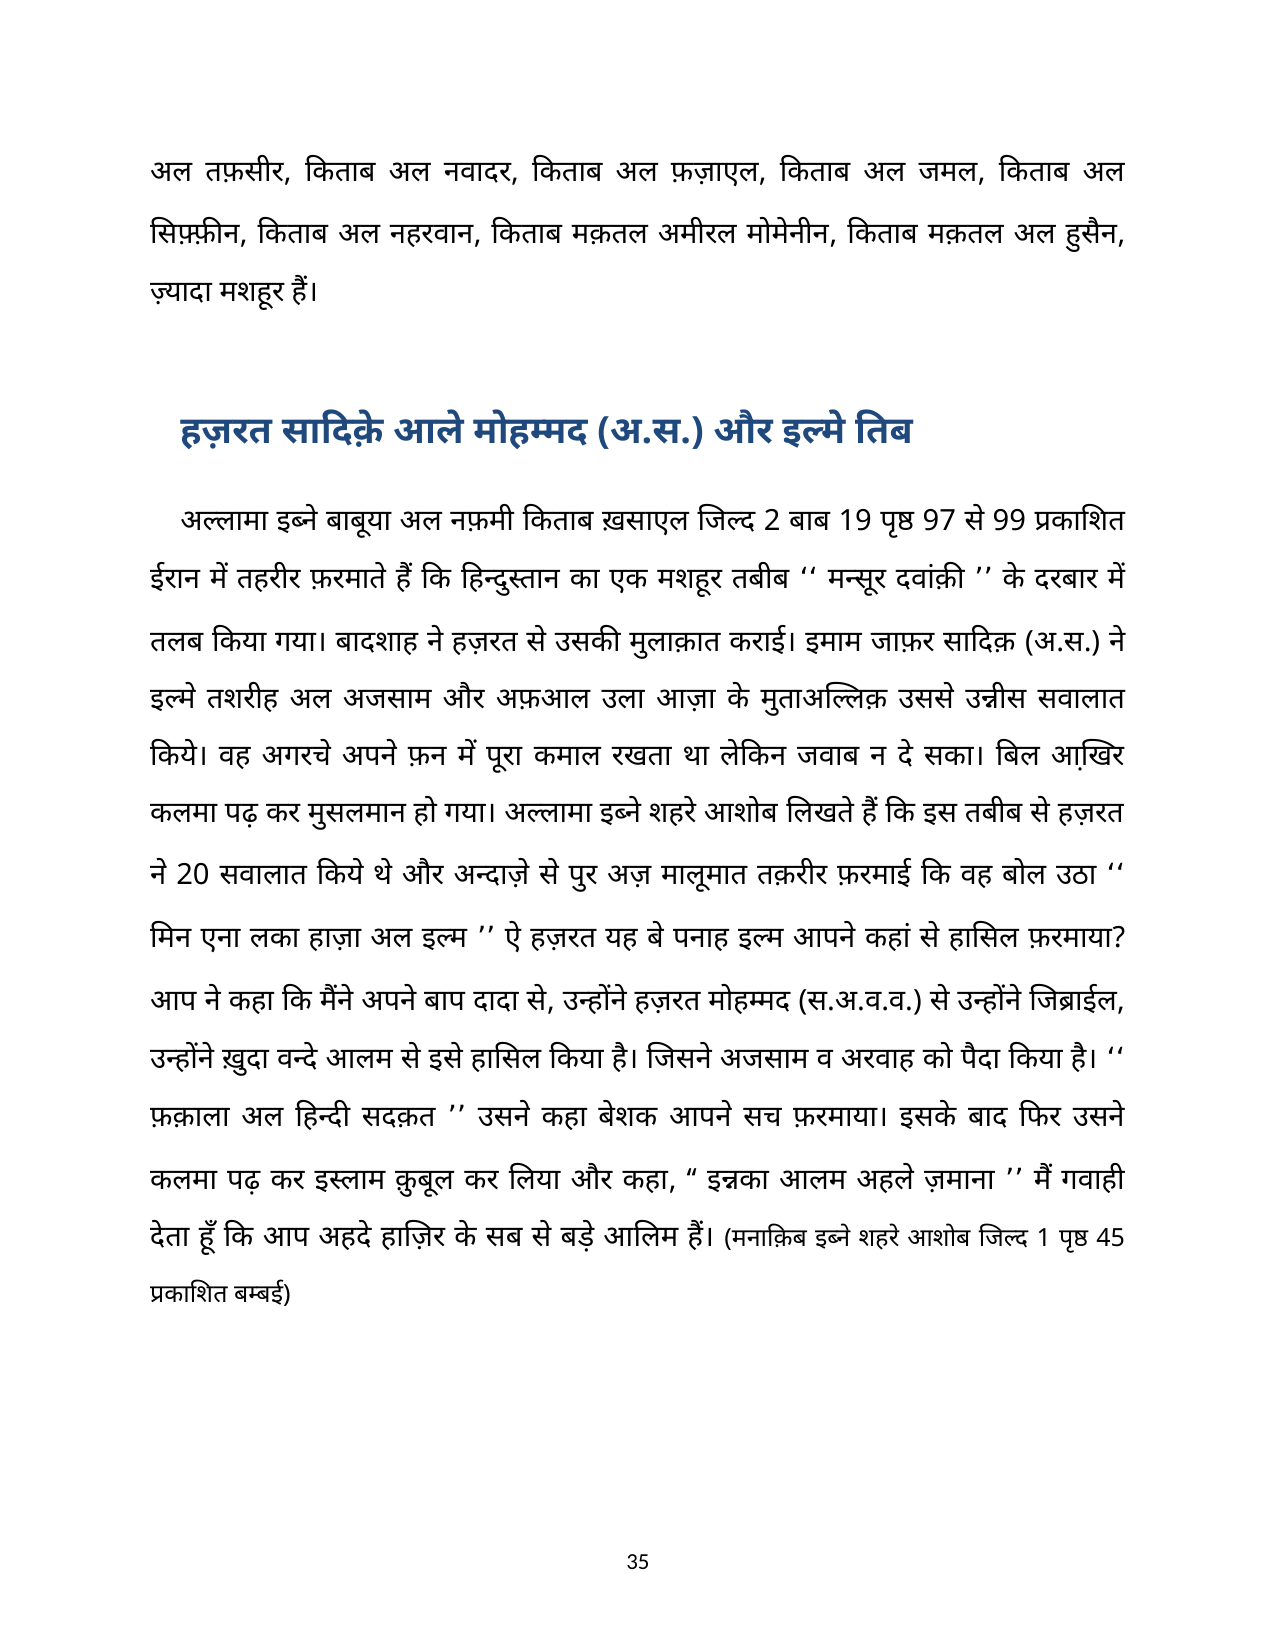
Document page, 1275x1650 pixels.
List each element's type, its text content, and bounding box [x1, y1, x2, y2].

text अल्लामा इब्ने बाबूया अल नफ़मी किताब ख़साएल जिल्द 2 बाब 19 पृष्ठ 97 से 99 प्रकाशित ईरान में तहरीर फ़रमाते हैं कि हिन्दुस्तान का एक मशहूर तबीब ‘‘ मन्सूर दवांक़ी ’’ के दरबार में तलब किया गया। बादशाह ने हज़रत से उसकी मुलाक़ात कराई। इमाम जाफ़र सादिक़ (अ.स.) ने इल्मे तशरीह अल अजसाम और अफ़आल उला आज़ा के मुताअल्लिक़ उससे उन्नीस सवालात किये। वह अगरचे अपने फ़न में पूरा कमाल रखता था लेकिन जवाब न दे सका। बिल आखि़र कलमा पढ़ कर मुसलमान हो गया। अल्लामा इब्ने शहरे आशोब लिखते हैं कि इस तबीब से हज़रत ने 20 सवालात किये थे और अन्दाज़े से पुर अज़ मालूमात तक़रीर फ़रमाई कि वह बोल उठा ‘‘ मिन एना लका हाज़ा अल इल्म ’’ ऐ हज़रत यह बे पनाह इल्म आपने कहां से हासिल फ़रमाया? आप ने कहा कि मैंने अपने बाप दादा से, उन्होंने हज़रत मोहम्मद (स.अ.व.व.) से उन्होंने जिब्राईल, उन्होंने ख़ुदा वन्दे आलम से इसे हासिल किया है। जिसने अजसाम व अरवाह को पैदा किया है। ‘‘ फ़क़ाला अल हिन्दी सदक़त ’’ उसने कहा बेशक आपने सच फ़रमाया। इसके बाद फिर उसने कलमा पढ़ कर इस्लाम क़ुबूल कर लिया और कहा, ‘‘ इन्नका आलम अहले ज़माना ’’ मैं गवाही देता हूँ कि आप अहदे हाज़िर के सब से बड़े आलिम हैं। (मनाक़िब इब्ने शहरे आशोब जिल्द 1 पृष्ठ 45 प्रकाशित बम्बई) [150, 499, 1125, 1312]
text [150, 150, 1125, 313]
subtitle हज़रत सादिक़े आले मोहम्मद (अ.स.) और इल्मे तिब [150, 404, 1125, 459]
